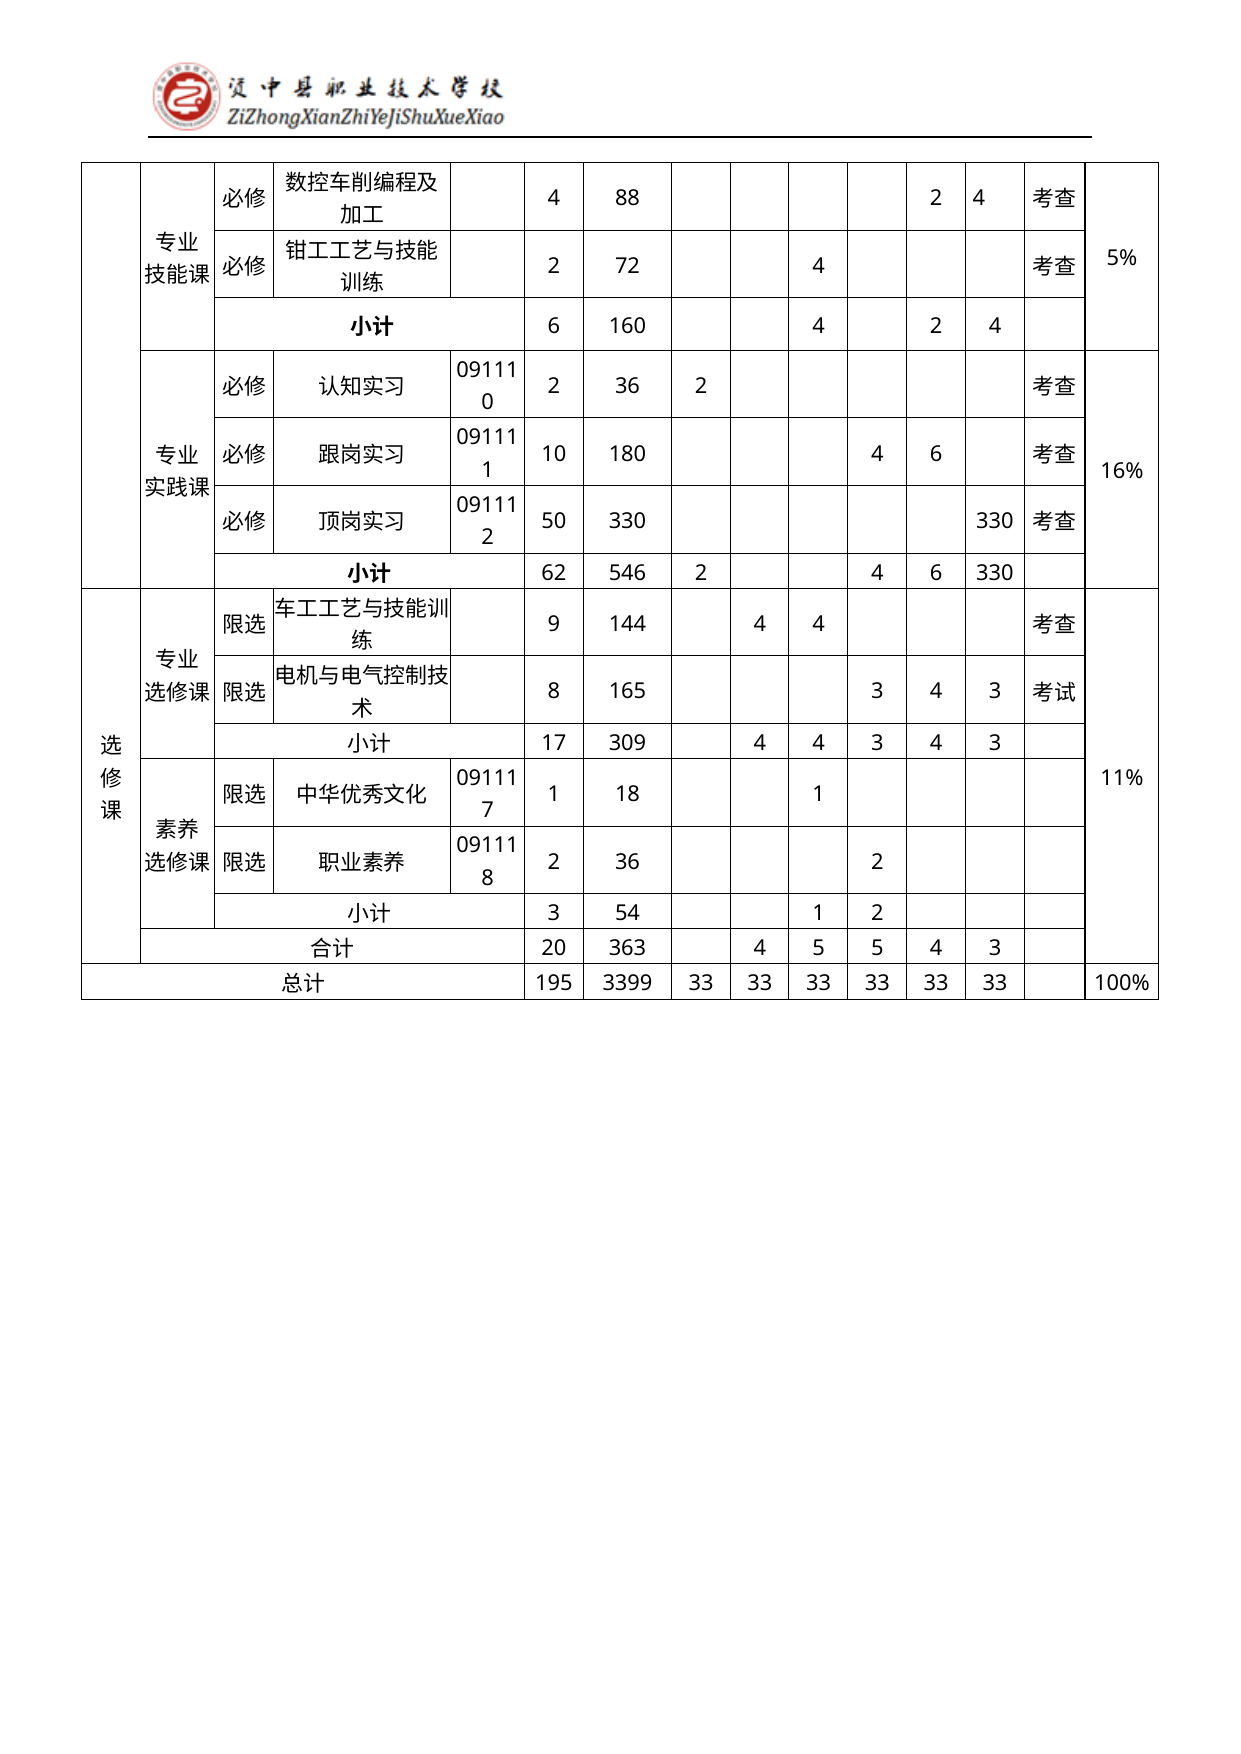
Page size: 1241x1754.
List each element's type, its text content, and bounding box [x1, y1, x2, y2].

table_cell [789, 418, 847, 485]
table_cell 3 [966, 724, 1024, 758]
table_cell [451, 163, 524, 229]
table_cell 4 [731, 589, 788, 655]
table_cell 4 [966, 163, 1024, 229]
table_cell 165 [584, 656, 671, 723]
table_cell [848, 351, 906, 417]
table_cell [731, 827, 788, 893]
table_cell 4 [789, 724, 847, 758]
table_cell 小计 [215, 724, 524, 758]
table_cell [672, 894, 730, 928]
table_cell 8 [525, 656, 583, 723]
table_cell [672, 486, 730, 552]
table_cell [451, 656, 524, 723]
table_cell [789, 656, 847, 723]
table_cell 4 [907, 656, 965, 723]
table_cell 顶岗实习 [274, 486, 450, 552]
table_cell 4 [907, 724, 965, 758]
table_cell 33 [789, 964, 847, 998]
table_cell 5 [789, 929, 847, 963]
table_cell 5% [1086, 163, 1158, 350]
table_cell [966, 351, 1024, 417]
table_cell 合计 [141, 929, 524, 963]
table_cell 33 [966, 964, 1024, 998]
table_cell 2 [672, 554, 730, 588]
table_cell 195 [525, 964, 583, 998]
table_cell 限选 [215, 589, 273, 655]
table_cell 必修 [215, 351, 273, 417]
table_cell 5 [848, 929, 906, 963]
table_cell 4 [731, 724, 788, 758]
table_cell 4 [848, 418, 906, 485]
table_cell 考查 [1025, 589, 1084, 655]
table_cell 考查 [1025, 486, 1084, 552]
table_cell [1025, 964, 1084, 998]
table_cell 必修 [215, 418, 273, 485]
table_cell 专业 选修课 [141, 589, 214, 758]
table_cell 72 [584, 231, 671, 297]
table_cell 考查 [1025, 163, 1084, 229]
table_cell 88 [584, 163, 671, 229]
table_cell [672, 163, 730, 229]
table_cell 2 [525, 827, 583, 893]
table_cell 17 [525, 724, 583, 758]
table_cell 160 [584, 298, 671, 350]
table_cell 小计 [215, 554, 524, 588]
table_cell [789, 351, 847, 417]
table_cell 100% [1086, 964, 1158, 998]
table_cell 2 [848, 827, 906, 893]
table_cell [1025, 759, 1084, 826]
table_cell 33 [907, 964, 965, 998]
table_cell 330 [966, 486, 1024, 552]
table_cell 3 [966, 929, 1024, 963]
table_cell [789, 486, 847, 552]
table_cell 4 [525, 163, 583, 229]
table_cell 考查 [1025, 418, 1084, 485]
table_cell 1 [789, 894, 847, 928]
table_cell 电机与电气控制技术 [274, 656, 450, 723]
table_cell 3399 [584, 964, 671, 998]
table_cell 4 [907, 929, 965, 963]
table_cell [907, 351, 965, 417]
table_cell 钳工工艺与技能训练 [274, 231, 450, 297]
table_cell [966, 231, 1024, 297]
table_cell [789, 163, 847, 229]
table_cell [731, 656, 788, 723]
table_cell 必修 [215, 486, 273, 552]
table_cell 091110 [451, 351, 524, 417]
table_cell [848, 759, 906, 826]
table_cell 091117 [451, 759, 524, 826]
table_cell [672, 827, 730, 893]
table_cell [731, 894, 788, 928]
table_cell 中华优秀文化 [274, 759, 450, 826]
table_cell 总计 [82, 964, 524, 998]
table_cell [1025, 724, 1084, 758]
table_cell [451, 231, 524, 297]
table_cell 3 [966, 656, 1024, 723]
table_cell 4 [789, 231, 847, 297]
table_cell 考查 [1025, 231, 1084, 297]
table_cell 091118 [451, 827, 524, 893]
table_cell 16% [1086, 351, 1158, 588]
table_cell 18 [584, 759, 671, 826]
table_cell [672, 759, 730, 826]
table_cell 33 [672, 964, 730, 998]
table_cell 3 [525, 894, 583, 928]
table_cell [907, 589, 965, 655]
table_cell [731, 163, 788, 229]
table_cell 专业 实践课 [141, 351, 214, 588]
table_cell [672, 656, 730, 723]
table_cell [731, 486, 788, 552]
table_cell [966, 827, 1024, 893]
table_cell 必修 [215, 231, 273, 297]
table_cell 62 [525, 554, 583, 588]
table_cell 11% [1086, 589, 1158, 963]
table_cell 3 [848, 724, 906, 758]
table_cell 6 [907, 418, 965, 485]
table_cell [1025, 894, 1084, 928]
table_cell [672, 298, 730, 350]
picture [147, 58, 511, 134]
table_cell 091111 [451, 418, 524, 485]
table_cell [848, 486, 906, 552]
table_cell 9 [525, 589, 583, 655]
table_cell 36 [584, 827, 671, 893]
table_cell 素养 选修课 [141, 759, 214, 928]
table_cell [848, 231, 906, 297]
table_cell 车工工艺与技能训练 [274, 589, 450, 655]
table_cell 考查 [1025, 351, 1084, 417]
table_cell [672, 231, 730, 297]
table_cell 小计 [215, 894, 524, 928]
table_cell 330 [966, 554, 1024, 588]
table_cell 180 [584, 418, 671, 485]
table_cell [966, 894, 1024, 928]
table_cell [907, 827, 965, 893]
table_cell 363 [584, 929, 671, 963]
table_cell 10 [525, 418, 583, 485]
table_cell 4 [789, 589, 847, 655]
table_cell 309 [584, 724, 671, 758]
table_cell [672, 589, 730, 655]
table_cell [907, 486, 965, 552]
table_cell 专业 技能课 [141, 163, 214, 350]
table_cell [1025, 554, 1084, 588]
table_cell [731, 554, 788, 588]
table_cell 限选 [215, 759, 273, 826]
table_cell 54 [584, 894, 671, 928]
table_cell 3 [848, 656, 906, 723]
table_cell 4 [966, 298, 1024, 350]
table_cell 4 [789, 298, 847, 350]
table_cell 1 [789, 759, 847, 826]
table_cell [1025, 929, 1084, 963]
table_cell 330 [584, 486, 671, 552]
table_cell [1025, 298, 1084, 350]
table_cell 选 修 课 [82, 589, 140, 963]
table_cell [907, 759, 965, 826]
table_cell 2 [907, 298, 965, 350]
table_cell 6 [525, 298, 583, 350]
table_cell 4 [848, 554, 906, 588]
table_cell 职业素养 [274, 827, 450, 893]
table_cell [907, 894, 965, 928]
table_cell 50 [525, 486, 583, 552]
table_cell [966, 418, 1024, 485]
table_cell [848, 163, 906, 229]
table_cell 6 [907, 554, 965, 588]
table_cell [966, 759, 1024, 826]
table_cell 091112 [451, 486, 524, 552]
table_cell 33 [731, 964, 788, 998]
table_cell 2 [848, 894, 906, 928]
table_cell [731, 298, 788, 350]
table_cell [848, 589, 906, 655]
table_cell 144 [584, 589, 671, 655]
table_cell [848, 298, 906, 350]
table_cell 限选 [215, 656, 273, 723]
table_cell 36 [584, 351, 671, 417]
table_cell 4 [731, 929, 788, 963]
table_cell [731, 418, 788, 485]
table_cell [966, 589, 1024, 655]
table_cell 限选 [215, 827, 273, 893]
table_cell 546 [584, 554, 671, 588]
table_cell 1 [525, 759, 583, 826]
table_cell [731, 351, 788, 417]
table_cell 2 [672, 351, 730, 417]
table_cell 跟岗实习 [274, 418, 450, 485]
table_cell [731, 759, 788, 826]
table_cell [907, 231, 965, 297]
table_cell [672, 929, 730, 963]
table_cell [789, 827, 847, 893]
table_cell 认知实习 [274, 351, 450, 417]
table_cell 2 [525, 351, 583, 417]
table_cell 考试 [1025, 656, 1084, 723]
table_cell 2 [907, 163, 965, 229]
table_cell [672, 724, 730, 758]
table_cell 33 [848, 964, 906, 998]
table_cell 小计 [215, 298, 524, 350]
table_cell [731, 231, 788, 297]
table_cell 2 [525, 231, 583, 297]
table_cell [672, 418, 730, 485]
table_cell 数控车削编程及加工 [274, 163, 450, 229]
table_cell [451, 589, 524, 655]
table_cell 必修 [215, 163, 273, 229]
table_cell 20 [525, 929, 583, 963]
table_cell [1025, 827, 1084, 893]
table_cell [789, 554, 847, 588]
